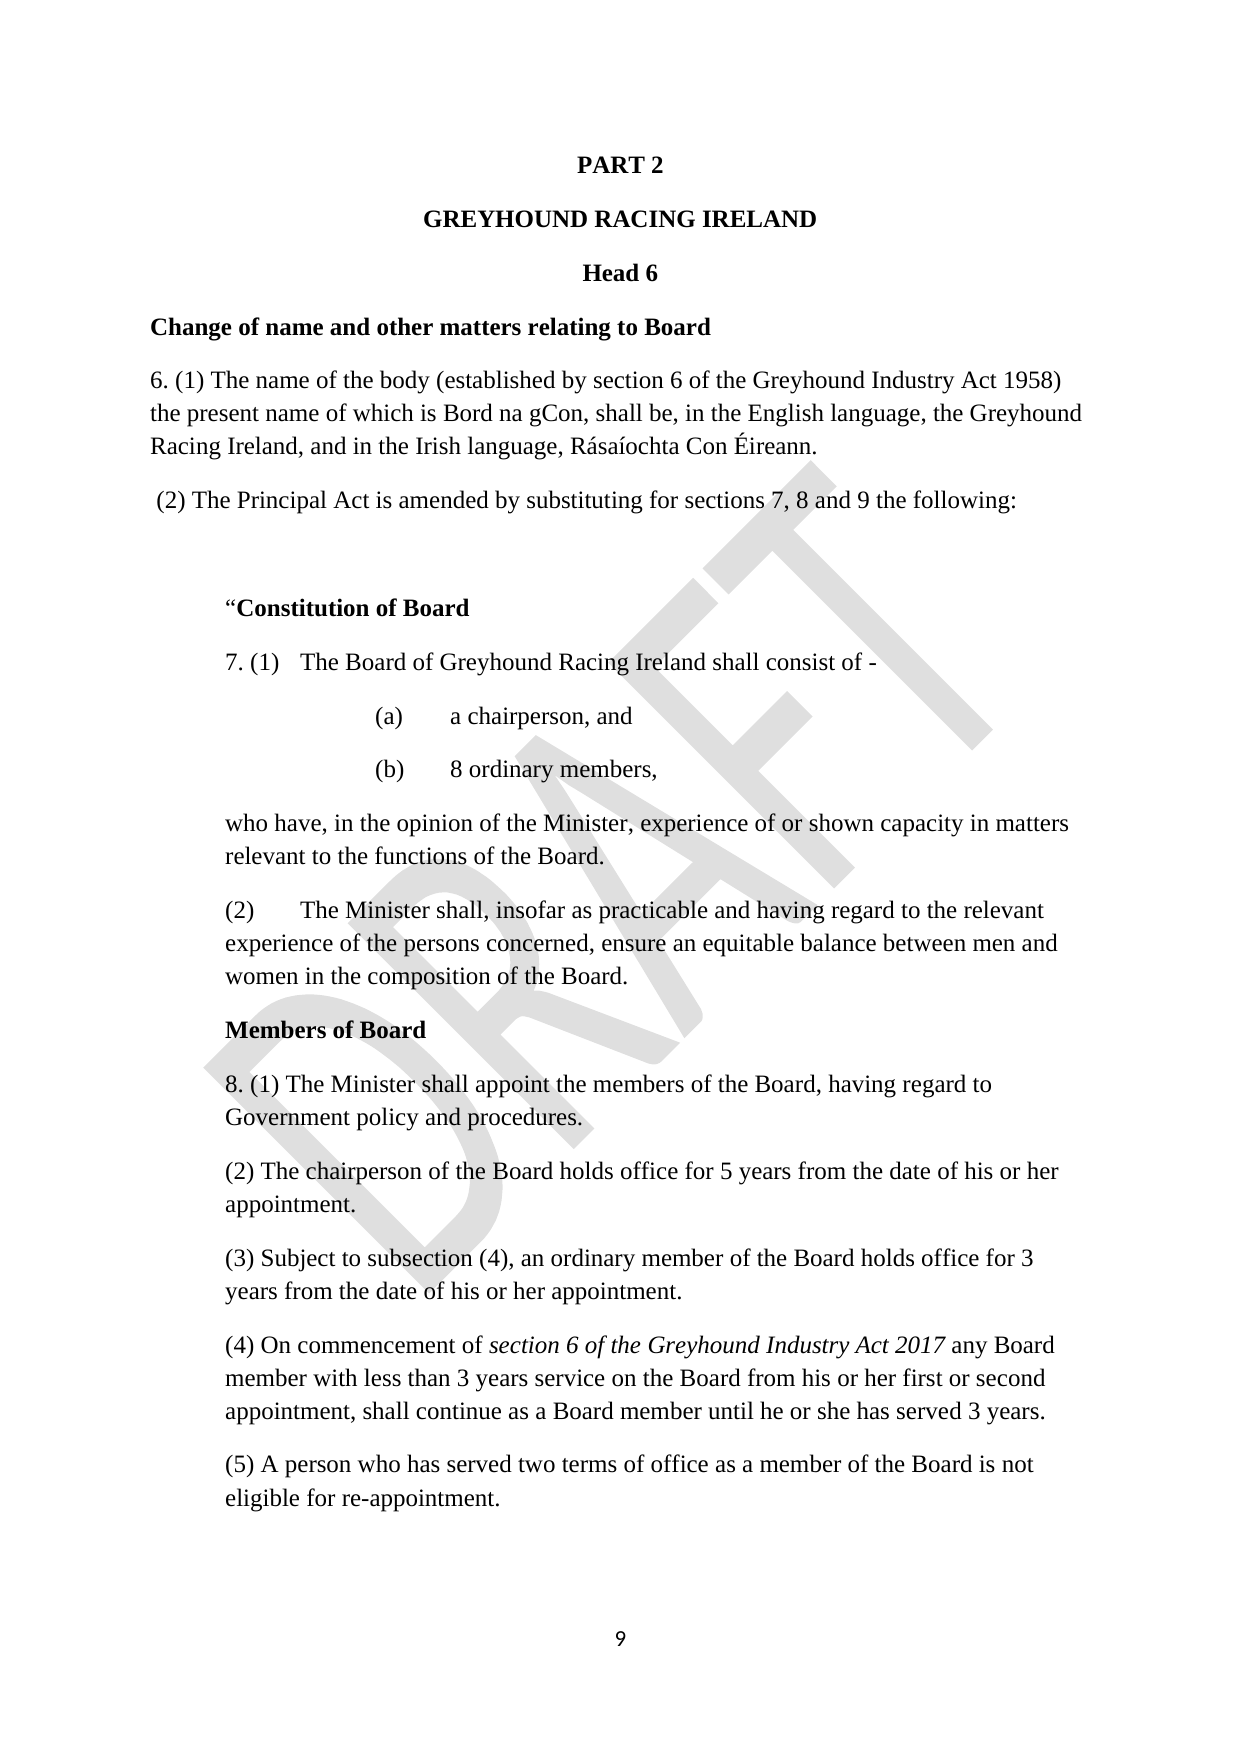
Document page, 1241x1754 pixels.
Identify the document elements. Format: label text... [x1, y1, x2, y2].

text 7. (1) The Board of Greyhound Racing Ireland shall consist of - [225, 647, 1090, 676]
text (5) A person who has served two terms of office as a member of the Board is not eligible for re-appointment. [225, 1449, 1090, 1511]
text Head 6 [150, 258, 1090, 286]
text (2) The Minister shall, insofar as practicable and having regard to the relevant experience of the persons concerned, ensure an equitable balance between men and women in the composition of the Board. [225, 895, 1090, 990]
text (b) 8 ordinary members, [375, 754, 1090, 783]
text “Constitution of Board [225, 593, 1090, 622]
text Change of name and other matters relating to Board [150, 312, 1090, 340]
text GREYHOUND RACING IRELAND [150, 204, 1090, 233]
text who have, in the opinion of the Minister, experience of or shown capacity in matters relevant to the functions of the Board. [225, 808, 1090, 870]
text (4) On commencement of section 6 of the Greyhound Industry Act 2017 any Board member with less than 3 years service on the Board from his or her first or second appointment, shall continue as a Board member until he or she has served 3 years. [225, 1330, 1090, 1424]
text 8. (1) The Minister shall appoint the members of the Board, having regard to Government policy and procedures. [225, 1069, 1090, 1131]
text (2) The chairperson of the Board holds office for 5 years from the date of his or her appointment. [225, 1156, 1090, 1218]
text 6. (1) The name of the body (established by section 6 of the Greyhound Industry Act 1958) the present name of which is Bord na gCon, shall be, in the English language, the Greyhound Racing Ireland, and in the Irish language, Rásaíochta Con Éireann. [150, 365, 1090, 460]
text (a) a chairperson, and [375, 701, 1090, 729]
text (2) The Principal Act is amended by substituting for sections 7, 8 and 9 the following: [150, 485, 1090, 514]
text PART 2 [150, 150, 1090, 179]
text Members of Board [225, 1015, 1090, 1044]
text (3) Subject to subsection (4), an ordinary member of the Board holds office for 3 years from the date of his or her appointment. [225, 1243, 1090, 1304]
